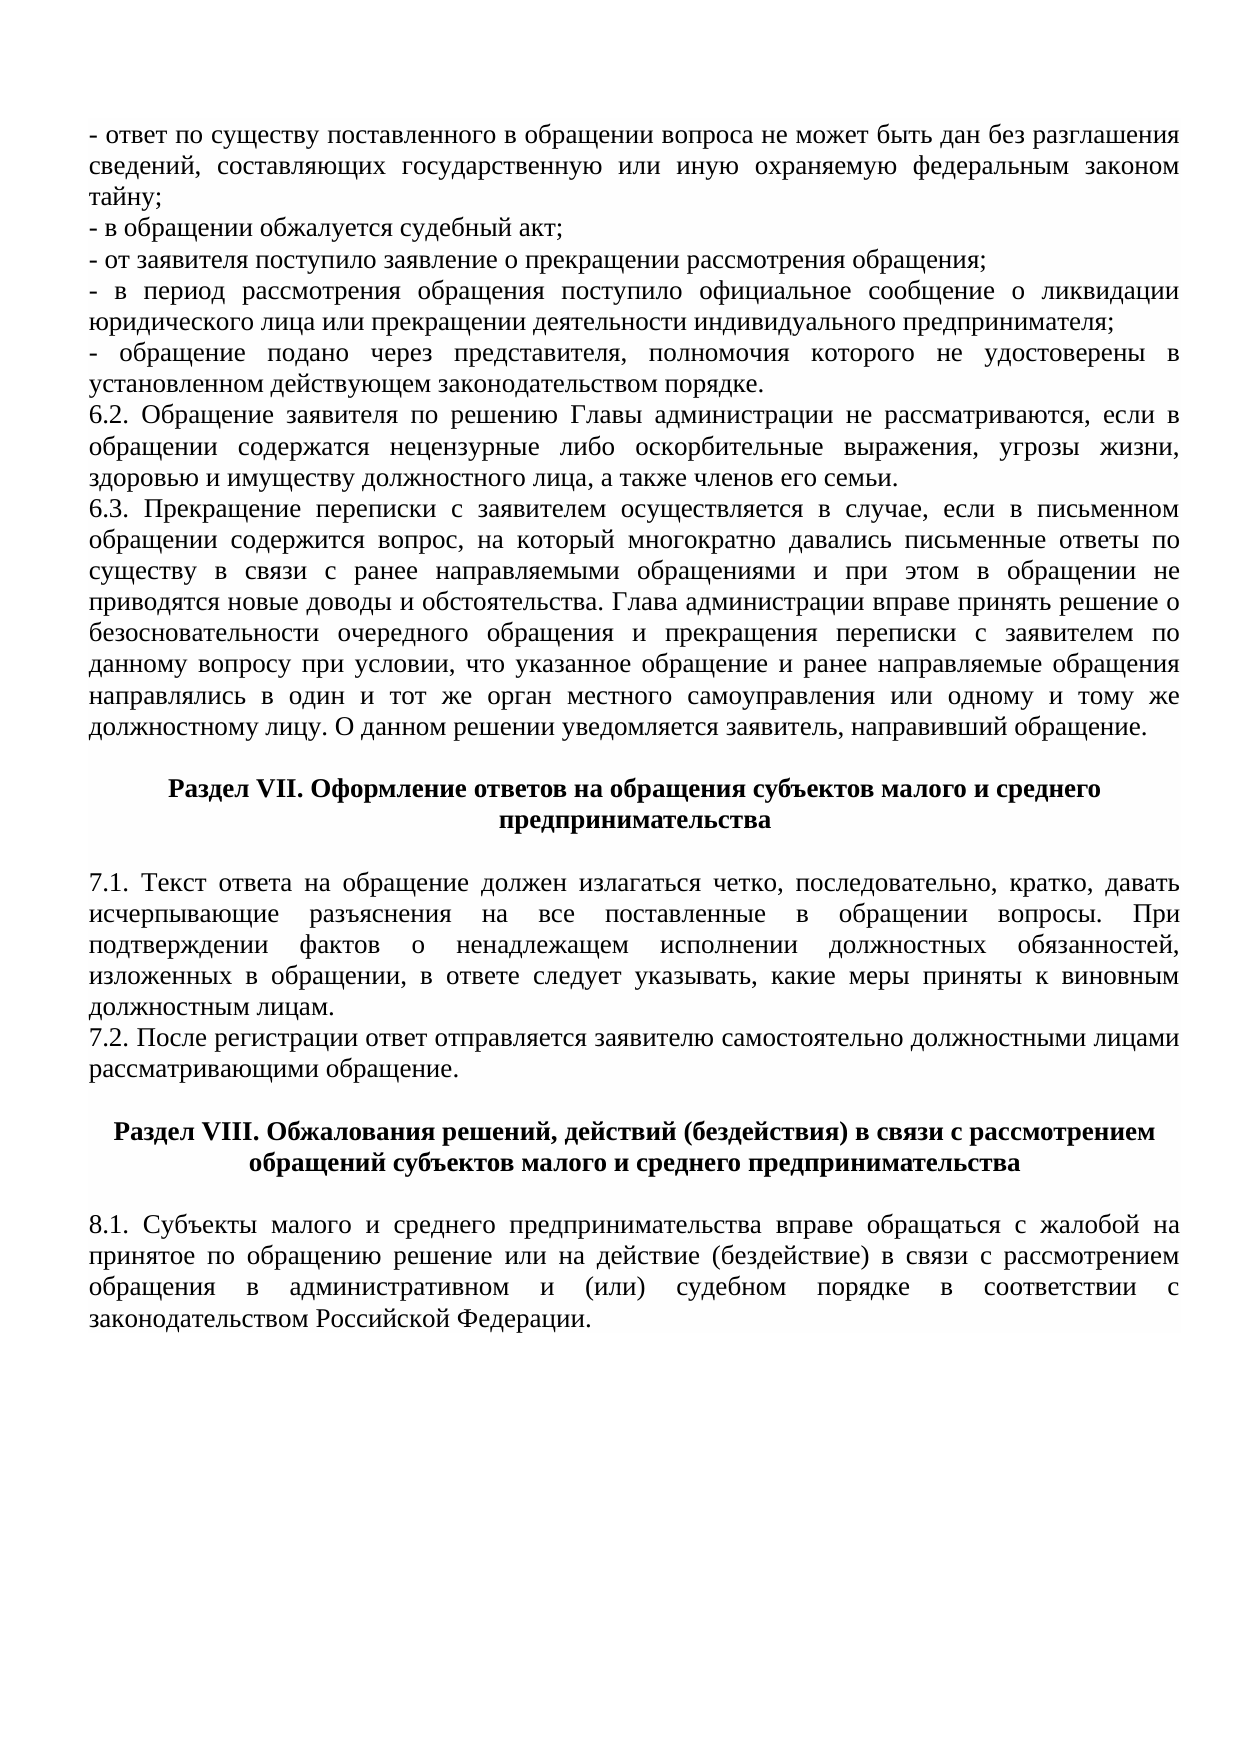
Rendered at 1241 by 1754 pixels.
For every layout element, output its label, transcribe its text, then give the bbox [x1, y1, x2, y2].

text - в период рассмотрения обращения поступило официальное сообщение о ликвидации юридического лица или прекращении деятельности индивидуального предпринимателя; [88, 274, 1181, 336]
text Раздел VII. Оформление ответов на обращения субъектов малого и среднего предпринимательства [88, 772, 1181, 834]
text 6.3. Прекращение переписки с заявителем осуществляется в случае, если в письменном обращении содержится вопрос, на который многократно давались письменные ответы по существу в связи с ранее направляемыми обращениями и при этом в обращении не приводятся новые доводы и обстоятельства. Глава администрации вправе принять решение о безосновательности очередного обращения и прекращения переписки с заявителем по данному вопросу при условии, что указанное обращение и ранее направляемые обращения направлялись в один и тот же орган местного самоуправления или одному и тому же должностному лицу. О данном решении уведомляется заявитель, направивший обращение. [88, 492, 1181, 741]
text - в обращении обжалуется судебный акт; [88, 212, 1181, 243]
text 7.2. После регистрации ответ отправляется заявителю самостоятельно должностными лицами рассматривающими обращение. [88, 1021, 1181, 1084]
text - ответ по существу поставленного в обращении вопроса не может быть дан без разглашения сведений, составляющих государственную или иную охраняемую федеральным законом тайну; [88, 118, 1181, 212]
text - обращение подано через представителя, полномочия которого не удостоверены в установленном действующем законодательством порядке. [88, 336, 1181, 398]
text Раздел VIII. Обжалования решений, действий (бездействия) в связи с рассмотрением обращений субъектов малого и среднего предпринимательства [88, 1115, 1181, 1177]
text 7.1. Текст ответа на обращение должен излагаться четко, последовательно, кратко, давать исчерпывающие разъяснения на все поставленные в обращении вопросы. При подтверждении фактов о ненадлежащем исполнении должностных обязанностей, изложенных в обращении, в ответе следует указывать, какие меры приняты к виновным должностным лицам. [88, 866, 1181, 1021]
text 8.1. Субъекты малого и среднего предпринимательства вправе обращаться с жалобой на принятое по обращению решение или на действие (бездействие) в связи с рассмотрением обращения в административном и (или) судебном порядке в соответствии с законодательством Российской Федерации. [88, 1208, 1181, 1333]
text - от заявителя поступило заявление о прекращении рассмотрения обращения; [88, 243, 1181, 274]
text 6.2. Обращение заявителя по решению Главы администрации не рассматриваются, если в обращении содержатся нецензурные либо оскорбительные выражения, угрозы жизни, здоровью и имуществу должностного лица, а также членов его семьи. [88, 398, 1181, 492]
